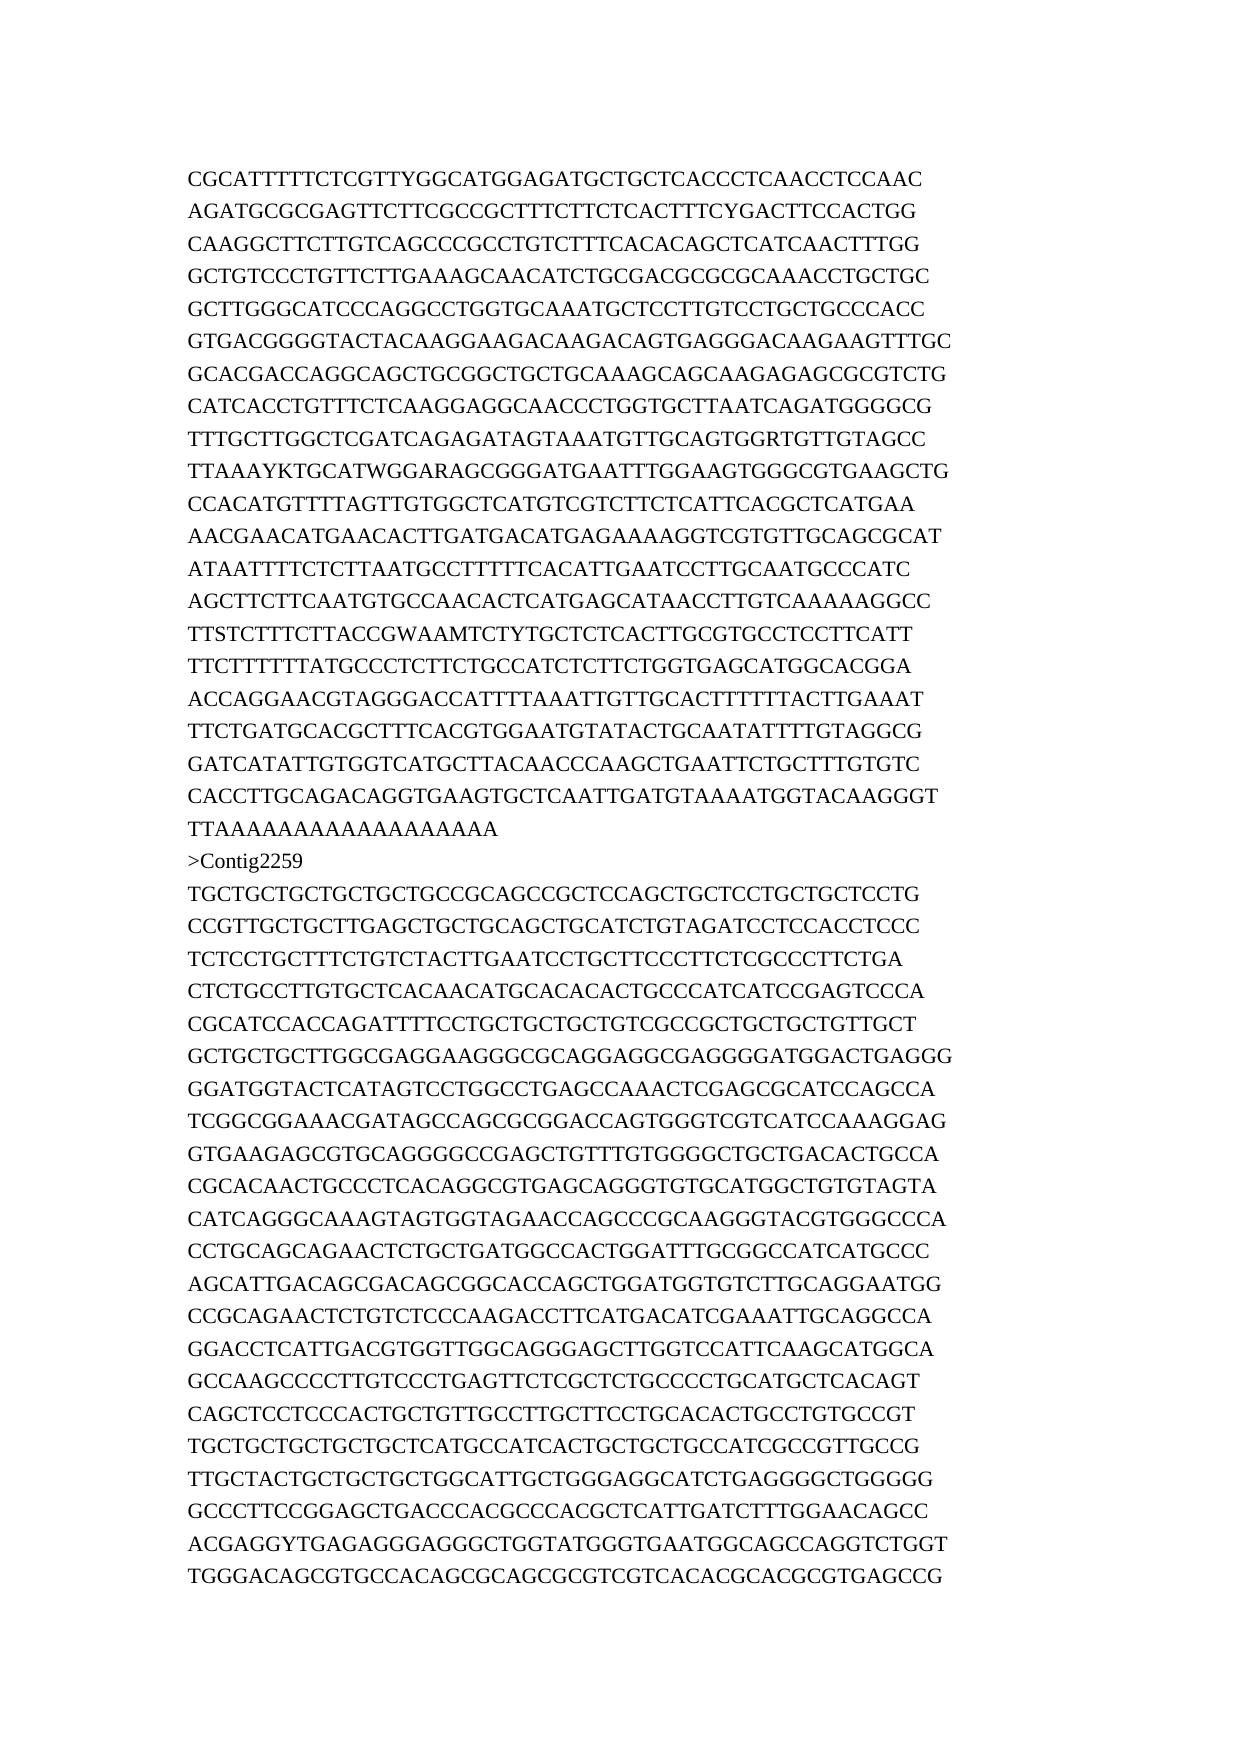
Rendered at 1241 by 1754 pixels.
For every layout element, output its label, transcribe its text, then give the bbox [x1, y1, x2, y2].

text GCTGCTGCTTGGCGAGGAAGGGCGCAGGAGGCGAGGGGATGGACTGAGGG [187, 1039, 1053, 1072]
text CGCATTTTTCTCGTTYGGCATGGAGATGCTGCTCACCCTCAACCTCCAAC [187, 162, 1053, 194]
text >Contig2259 [187, 844, 1053, 877]
text ACGAGGYTGAGAGGGAGGGCTGGTATGGGTGAATGGCAGCCAGGTCTGGT [187, 1527, 1053, 1559]
text CCGTTGCTGCTTGAGCTGCTGCAGCTGCATCTGTAGATCCTCCACCTCCC [187, 909, 1053, 942]
text GCCAAGCCCCTTGTCCCTGAGTTCTCGCTCTGCCCCTGCATGCTCACAGT [187, 1364, 1053, 1397]
text TTAAAAAAAAAAAAAAAAAA [187, 812, 1053, 844]
text ACCAGGAACGTAGGGACCATTTTAAATTGTTGCACTTTTTTACTTGAAAT [187, 682, 1053, 714]
text CCACATGTTTTAGTTGTGGCTCATGTCGTCTTCTCATTCACGCTCATGAA [187, 487, 1053, 519]
text TCGGCGGAAACGATAGCCAGCGCGGACCAGTGGGTCGTCATCCAAAGGAG [187, 1104, 1053, 1137]
text TGGGACAGCGTGCCACAGCGCAGCGCGTCGTCACACGCACGCGTGAGCCG [187, 1559, 1053, 1592]
text TTGCTACTGCTGCTGCTGGCATTGCTGGGAGGCATCTGAGGGGCTGGGGG [187, 1462, 1053, 1494]
text GCACGACCAGGCAGCTGCGGCTGCTGCAAAGCAGCAAGAGAGCGCGTCTG [187, 357, 1053, 389]
text GCTTGGGCATCCCAGGCCTGGTGCAAATGCTCCTTGTCCTGCTGCCCACC [187, 292, 1053, 324]
text GTGACGGGGTACTACAAGGAAGACAAGACAGTGAGGGACAAGAAGTTTGC [187, 324, 1053, 357]
text CATCACCTGTTTCTCAAGGAGGCAACCCTGGTGCTTAATCAGATGGGGCG [187, 389, 1053, 422]
text AACGAACATGAACACTTGATGACATGAGAAAAGGTCGTGTTGCAGCGCAT [187, 519, 1053, 552]
text TTAAAYKTGCATWGGARAGCGGGATGAATTTGGAAGTGGGCGTGAAGCTG [187, 454, 1053, 487]
text TTTGCTTGGCTCGATCAGAGATAGTAAATGTTGCAGTGGRTGTTGTAGCC [187, 422, 1053, 454]
text TCTCCTGCTTTCTGTCTACTTGAATCCTGCTTCCCTTCTCGCCCTTCTGA [187, 942, 1053, 974]
text TGCTGCTGCTGCTGCTGCCGCAGCCGCTCCAGCTGCTCCTGCTGCTCCTG [187, 877, 1053, 909]
text TTSTCTTTCTTACCGWAAMTCTYTGCTCTCACTTGCGTGCCTCCTTCATT [187, 617, 1053, 649]
text CCGCAGAACTCTGTCTCCCAAGACCTTCATGACATCGAAATTGCAGGCCA [187, 1299, 1053, 1332]
text AGCATTGACAGCGACAGCGGCACCAGCTGGATGGTGTCTTGCAGGAATGG [187, 1267, 1053, 1299]
text CACCTTGCAGACAGGTGAAGTGCTCAATTGATGTAAAATGGTACAAGGGT [187, 779, 1053, 812]
text CTCTGCCTTGTGCTCACAACATGCACACACTGCCCATCATCCGAGTCCCA [187, 974, 1053, 1007]
text GCCCTTCCGGAGCTGACCCACGCCCACGCTCATTGATCTTTGGAACAGCC [187, 1494, 1053, 1527]
text GGACCTCATTGACGTGGTTGGCAGGGAGCTTGGTCCATTCAAGCATGGCA [187, 1332, 1053, 1364]
text GATCATATTGTGGTCATGCTTACAACCCAAGCTGAATTCTGCTTTGTGTC [187, 747, 1053, 779]
text CATCAGGGCAAAGTAGTGGTAGAACCAGCCCGCAAGGGTACGTGGGCCCA [187, 1202, 1053, 1234]
text CGCACAACTGCCCTCACAGGCGTGAGCAGGGTGTGCATGGCTGTGTAGTA [187, 1169, 1053, 1202]
text AGCTTCTTCAATGTGCCAACACTCATGAGCATAACCTTGTCAAAAAGGCC [187, 584, 1053, 617]
text GCTGTCCCTGTTCTTGAAAGCAACATCTGCGACGCGCGCAAACCTGCTGC [187, 259, 1053, 292]
text CGCATCCACCAGATTTTCCTGCTGCTGCTGTCGCCGCTGCTGCTGTTGCT [187, 1007, 1053, 1039]
text CCTGCAGCAGAACTCTGCTGATGGCCACTGGATTTGCGGCCATCATGCCC [187, 1234, 1053, 1267]
text CAGCTCCTCCCACTGCTGTTGCCTTGCTTCCTGCACACTGCCTGTGCCGT [187, 1397, 1053, 1429]
text TTCTGATGCACGCTTTCACGTGGAATGTATACTGCAATATTTTGTAGGCG [187, 714, 1053, 747]
text GGATGGTACTCATAGTCCTGGCCTGAGCCAAACTCGAGCGCATCCAGCCA [187, 1072, 1053, 1104]
text AGATGCGCGAGTTCTTCGCCGCTTTCTTCTCACTTTCYGACTTCCACTGG [187, 194, 1053, 227]
text CAAGGCTTCTTGTCAGCCCGCCTGTCTTTCACACAGCTCATCAACTTTGG [187, 227, 1053, 259]
text TTCTTTTTTATGCCCTCTTCTGCCATCTCTTCTGGTGAGCATGGCACGGA [187, 649, 1053, 682]
text TGCTGCTGCTGCTGCTCATGCCATCACTGCTGCTGCCATCGCCGTTGCCG [187, 1429, 1053, 1462]
text GTGAAGAGCGTGCAGGGGCCGAGCTGTTTGTGGGGCTGCTGACACTGCCA [187, 1137, 1053, 1169]
text ATAATTTTCTCTTAATGCCTTTTTCACATTGAATCCTTGCAATGCCCATC [187, 552, 1053, 584]
